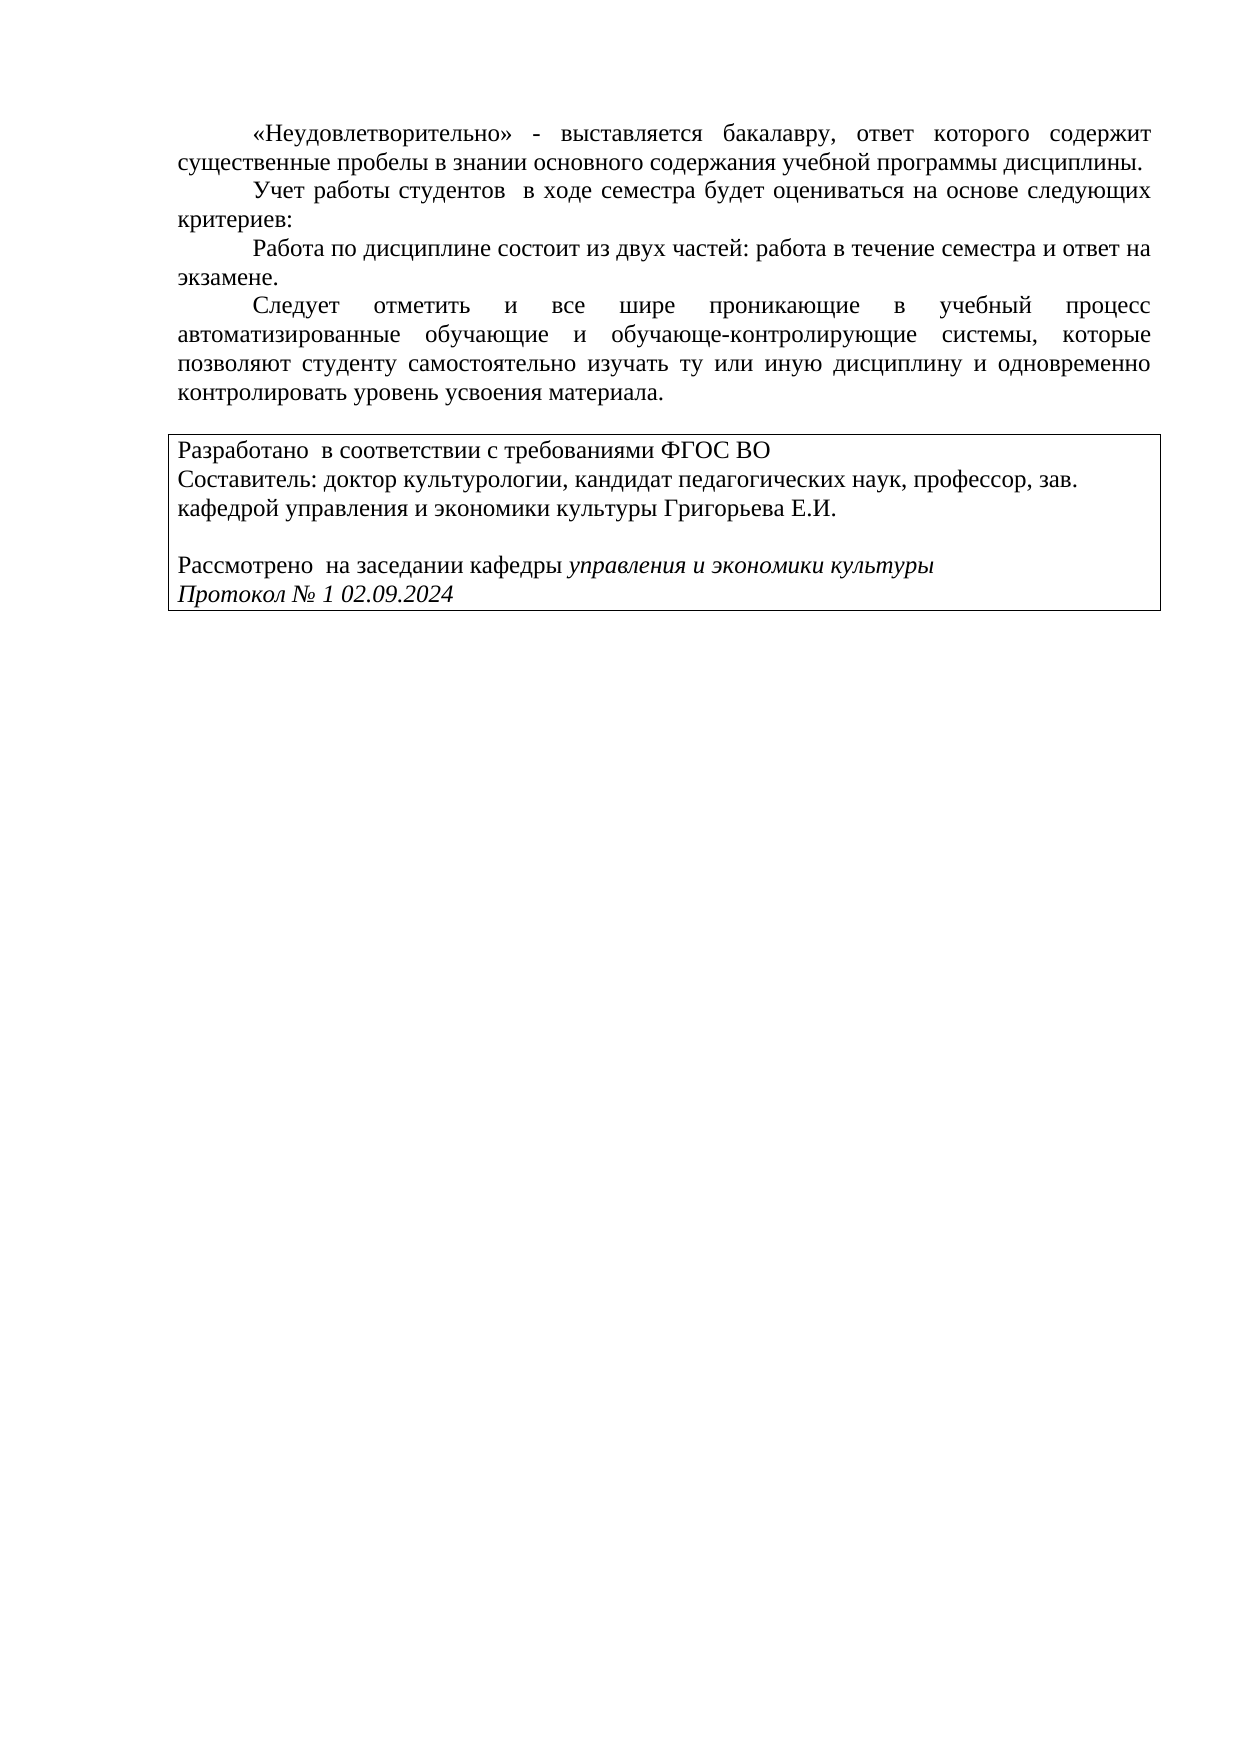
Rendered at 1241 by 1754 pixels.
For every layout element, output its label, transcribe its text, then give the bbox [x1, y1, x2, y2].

text Следует отметить и все шире проникающие в учебный процесс автоматизированные обучающие и обучающе-контролирующие системы, которые позволяют студенту самостоятельно изучать ту или иную дисциплину и одновременно контролировать уровень усвоения материала. [177, 291, 1152, 406]
text Рассмотрено на заседании кафедры управления и экономики культуры [177, 550, 1152, 578]
text Протокол № 1 02.09.2024 [169, 578, 1160, 610]
text Работа по дисциплине состоит из двух частей: работа в течение семестра и ответ на экзамене. [177, 233, 1152, 291]
text Учет работы студентов в ходе семестра будет оцениваться на основе следующих критериев: [177, 176, 1152, 233]
text Разработано в соответствии с требованиями ФГОС ВО [169, 435, 1160, 464]
text «Неудовлетворительно» - выставляется бакалавру, ответ которого содержит существенные пробелы в знании основного содержания учебной программы дисциплины. [177, 118, 1152, 176]
text Составитель: доктор культурологии, кандидат педагогических наук, профессор, зав. кафедрой управления и экономики культуры Григорьева Е.И. [177, 464, 1152, 522]
